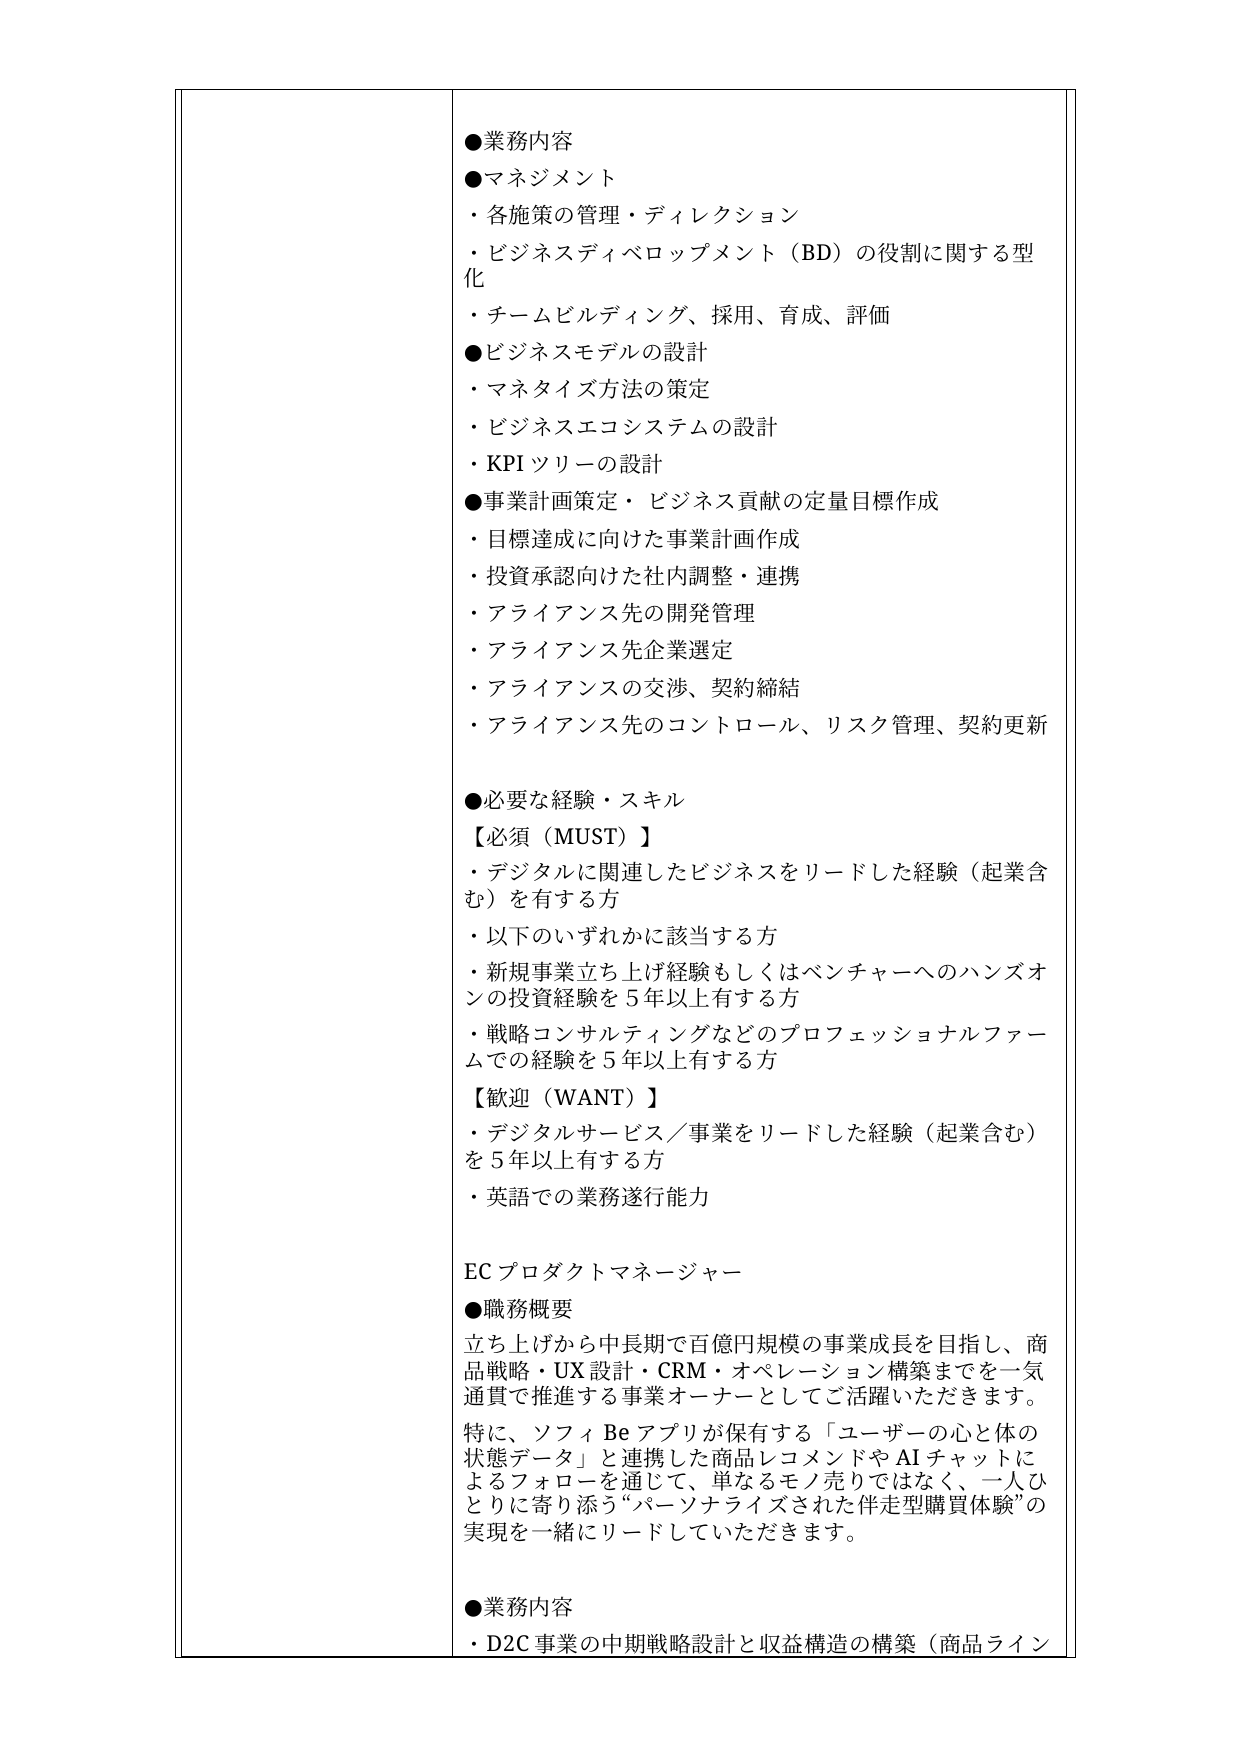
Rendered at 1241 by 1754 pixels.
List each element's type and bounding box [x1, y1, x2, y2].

table_cell [453, 90, 1066, 1656]
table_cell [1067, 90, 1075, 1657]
table_cell [182, 90, 452, 1656]
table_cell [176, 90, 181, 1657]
